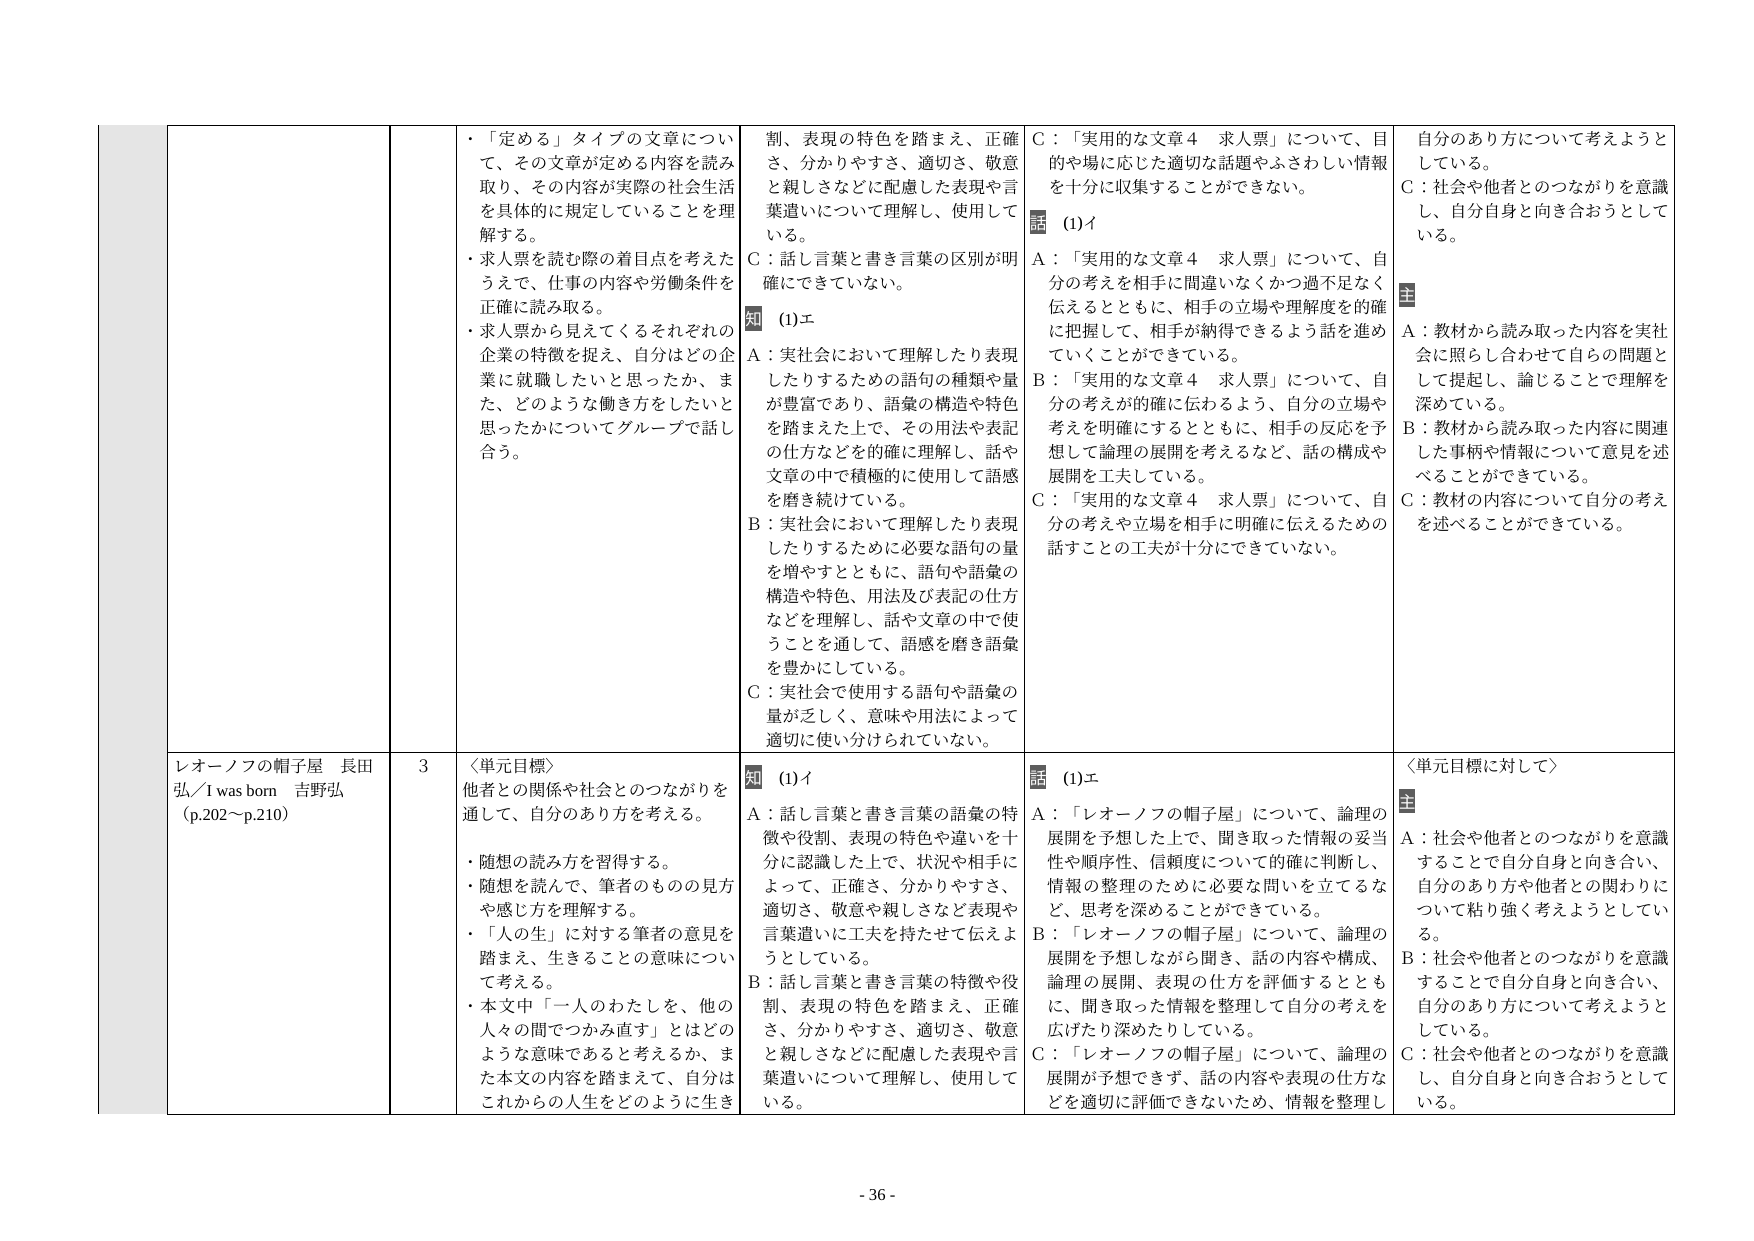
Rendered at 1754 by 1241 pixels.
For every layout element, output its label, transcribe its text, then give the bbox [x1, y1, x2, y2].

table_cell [1025, 753, 1393, 1114]
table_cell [741, 753, 1024, 1114]
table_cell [741, 126, 1024, 752]
table_cell ３ [391, 753, 456, 1114]
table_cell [168, 126, 389, 752]
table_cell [1025, 126, 1393, 752]
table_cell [457, 753, 739, 1114]
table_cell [1394, 753, 1674, 1114]
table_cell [168, 753, 389, 1114]
table_cell １ [391, 126, 456, 752]
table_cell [457, 126, 739, 752]
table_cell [1394, 126, 1674, 752]
